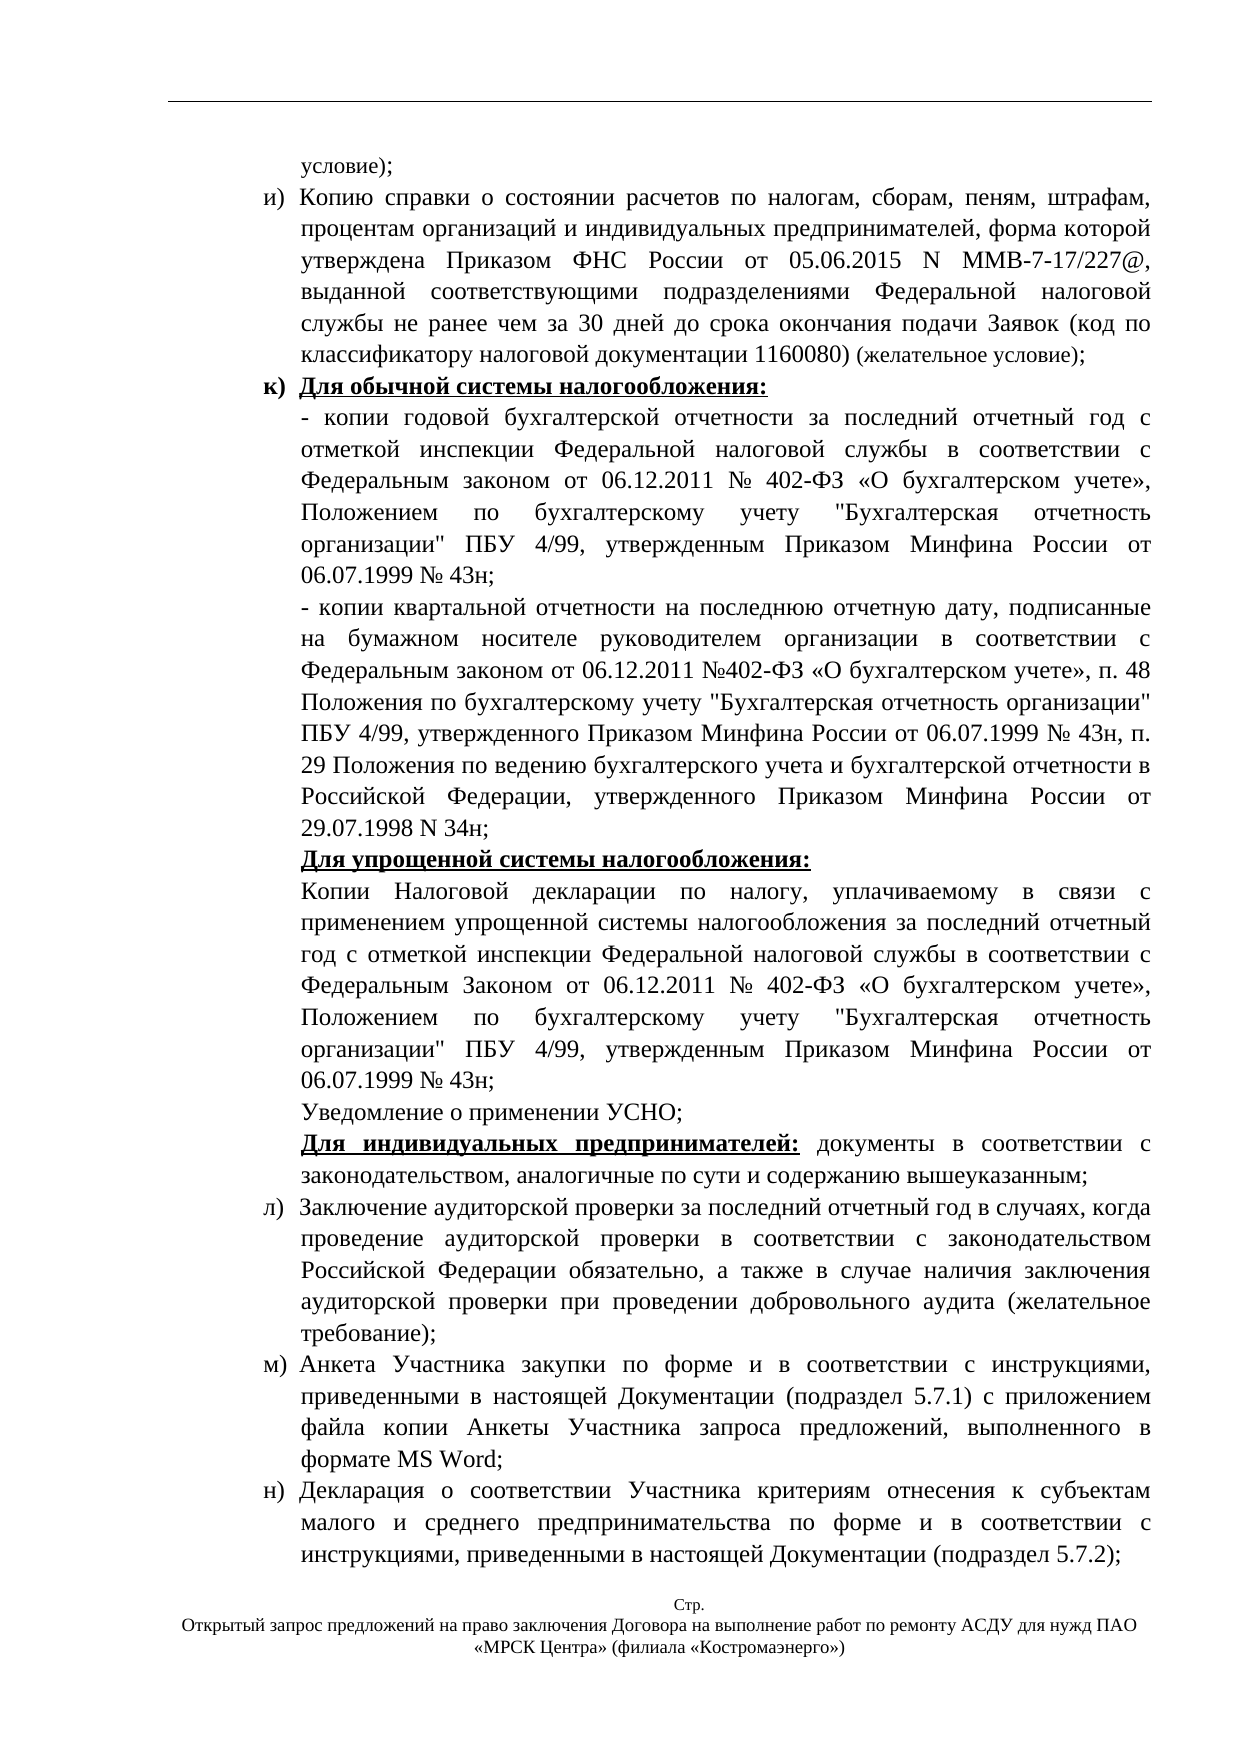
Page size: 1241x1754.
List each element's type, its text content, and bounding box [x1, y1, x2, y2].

list Для обычной системы налогообложения: [263, 371, 1152, 400]
text Копии Налоговой декларации по налогу, уплачиваемому в связи с применением упрощенной системы налогообложения за последний отчетный год с отметкой инспекции Федеральной налоговой службы в соответствии с Федеральным Законом от 06.12.2011 № 402-ФЗ «О бухгалтерском учете», Положением по бухгалтерскому учету "Бухгалтерская отчетность организации" ПБУ 4/99, утвержденным Приказом Минфина России от 06.07.1999 № 43н; [301, 876, 1152, 1094]
list Анкета Участника закупки по форме и в соответствии с инструкциями, приведенными в настоящей Документации (подраздел 5.7.1) с приложением файла копии Анкеты Участника запроса предложений, выполненного в формате MS Word; [263, 1349, 1152, 1473]
text - копии квартальной отчетности на последнюю отчетную дату, подписанные на бумажном носителе руководителем организации в соответствии с Федеральным законом от 06.12.2011 №402-ФЗ «О бухгалтерском учете», п. 48 Положения по бухгалтерскому учету "Бухгалтерская отчетность организации" ПБУ 4/99, утвержденного Приказом Минфина России от 06.07.1999 № 43н, п. 29 Положения по ведению бухгалтерского учета и бухгалтерской отчетности в Российской Федерации, утвержденного Приказом Минфина России от 29.07.1998 N 34н; [301, 592, 1152, 842]
text Уведомление о применении УСНО; [301, 1097, 1152, 1126]
list Копию справки о состоянии расчетов по налогам, сборам, пеням, штрафам, процентам организаций и индивидуальных предпринимателей, форма которой утверждена Приказом ФНС России от 05.06.2015 N ММВ-7-17/227@, выданной соответствующими подразделениями Федеральной налоговой службы не ранее чем за 30 дней до срока окончания подачи Заявок (код по классификатору налоговой документации 1160080) (желательное условие); [263, 182, 1152, 368]
list Заключение аудиторской проверки за последний отчетный год в случаях, когда проведение аудиторской проверки в соответствии с законодательством Российской Федерации обязательно, а также в случае наличия заключения аудиторской проверки при проведении добровольного аудита (желательное требование); [263, 1192, 1152, 1347]
text - копии годовой бухгалтерской отчетности за последний отчетный год с отметкой инспекции Федеральной налоговой службы в соответствии с Федеральным законом от 06.12.2011 № 402-ФЗ «О бухгалтерском учете», Положением по бухгалтерскому учету "Бухгалтерская отчетность организации" ПБУ 4/99, утвержденным Приказом Минфина России от 06.07.1999 № 43н; [301, 402, 1152, 589]
text Для упрощенной системы налогообложения: [301, 844, 1152, 873]
text Для индивидуальных предпринимателей: документы в соответствии с законодательством, аналогичные по сути и содержанию вышеуказанным; [301, 1128, 1152, 1189]
list Декларация о соответствии Участника критериям отнесения к субъектам малого и среднего предпринимательства по форме и в соответствии с инструкциями, приведенными в настоящей Документации (подраздел 5.7.2); [263, 1476, 1152, 1567]
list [263, 150, 1152, 179]
